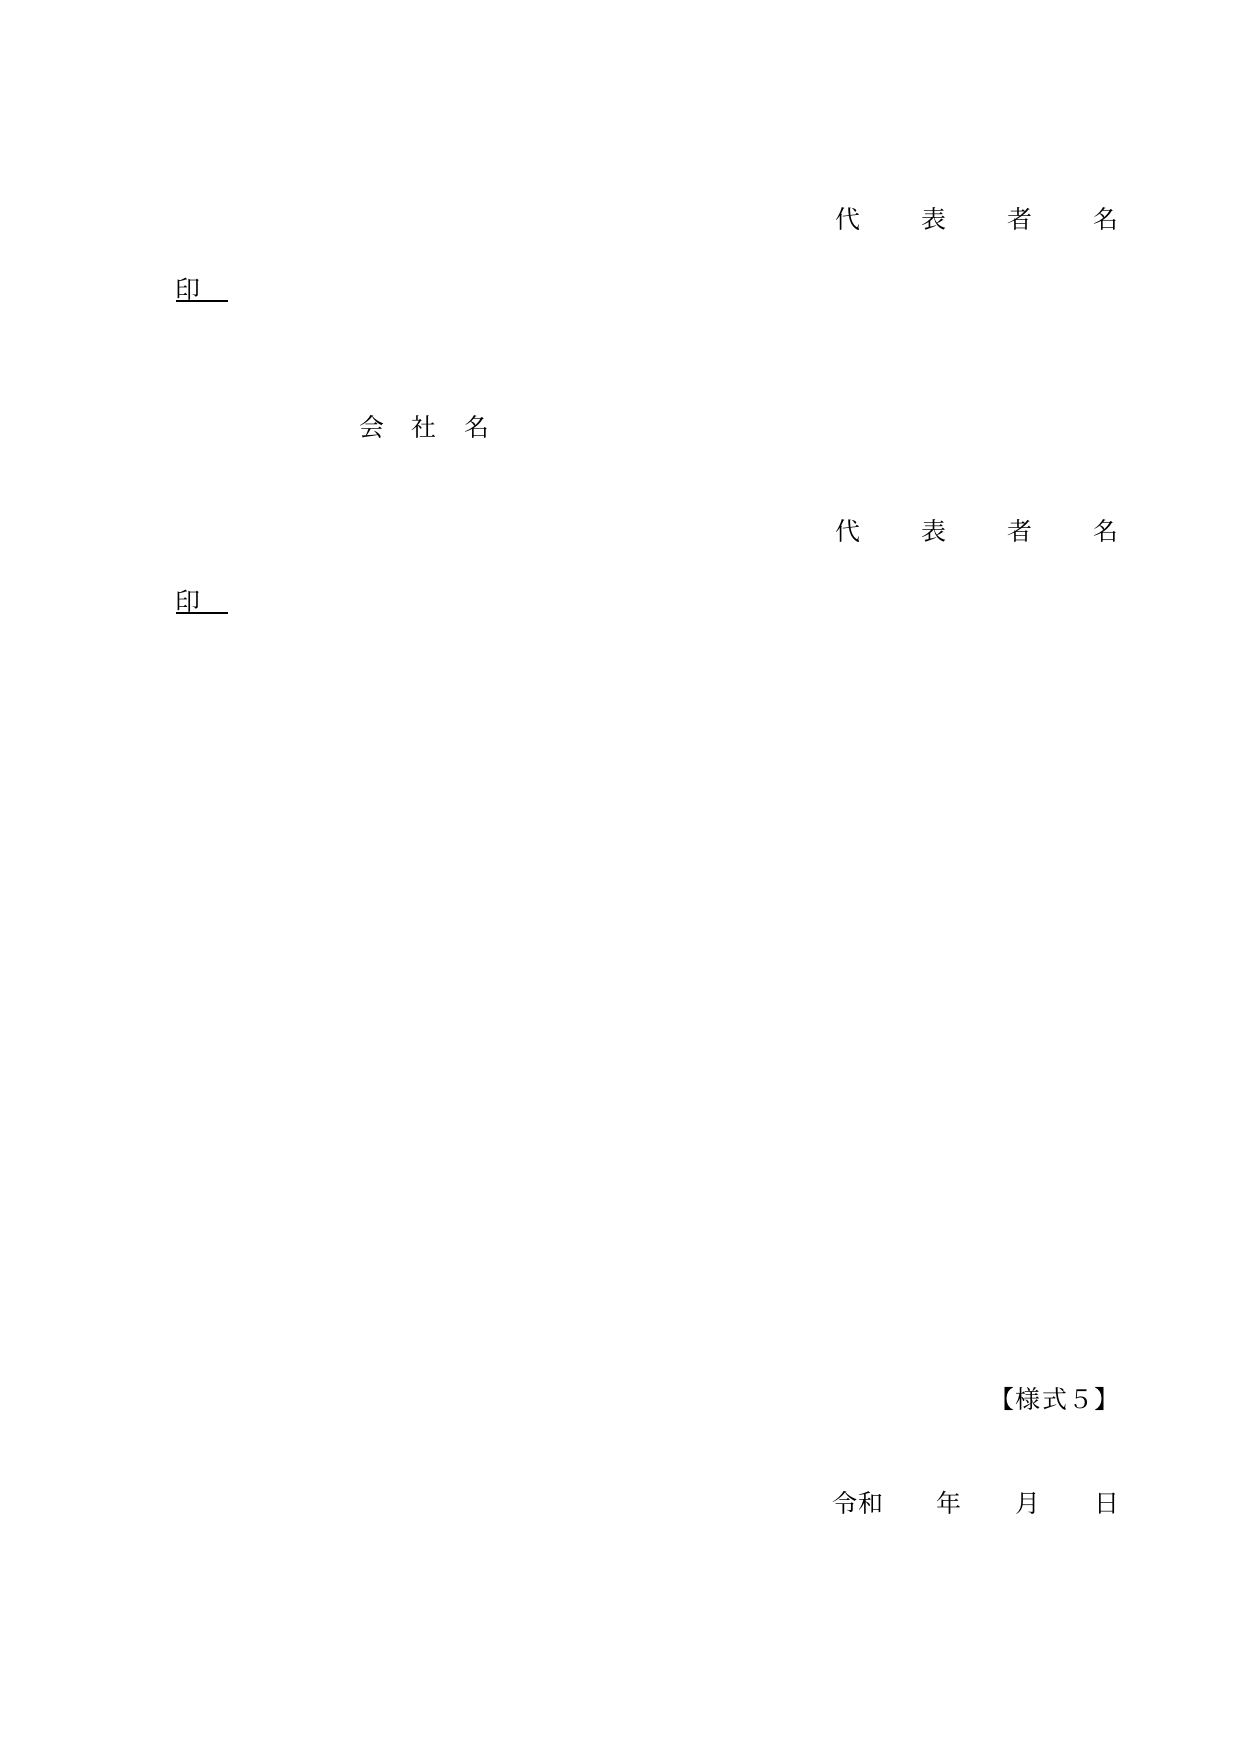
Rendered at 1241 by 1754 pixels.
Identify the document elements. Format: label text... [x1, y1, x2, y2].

text 代表者名 印 [149, 183, 1121, 322]
text 【様式５】 [149, 1363, 1121, 1432]
text 代表者名 印 [149, 495, 1121, 634]
text 令和 年 月 日 [149, 1467, 1121, 1536]
text 会 社 名 [149, 391, 1121, 461]
